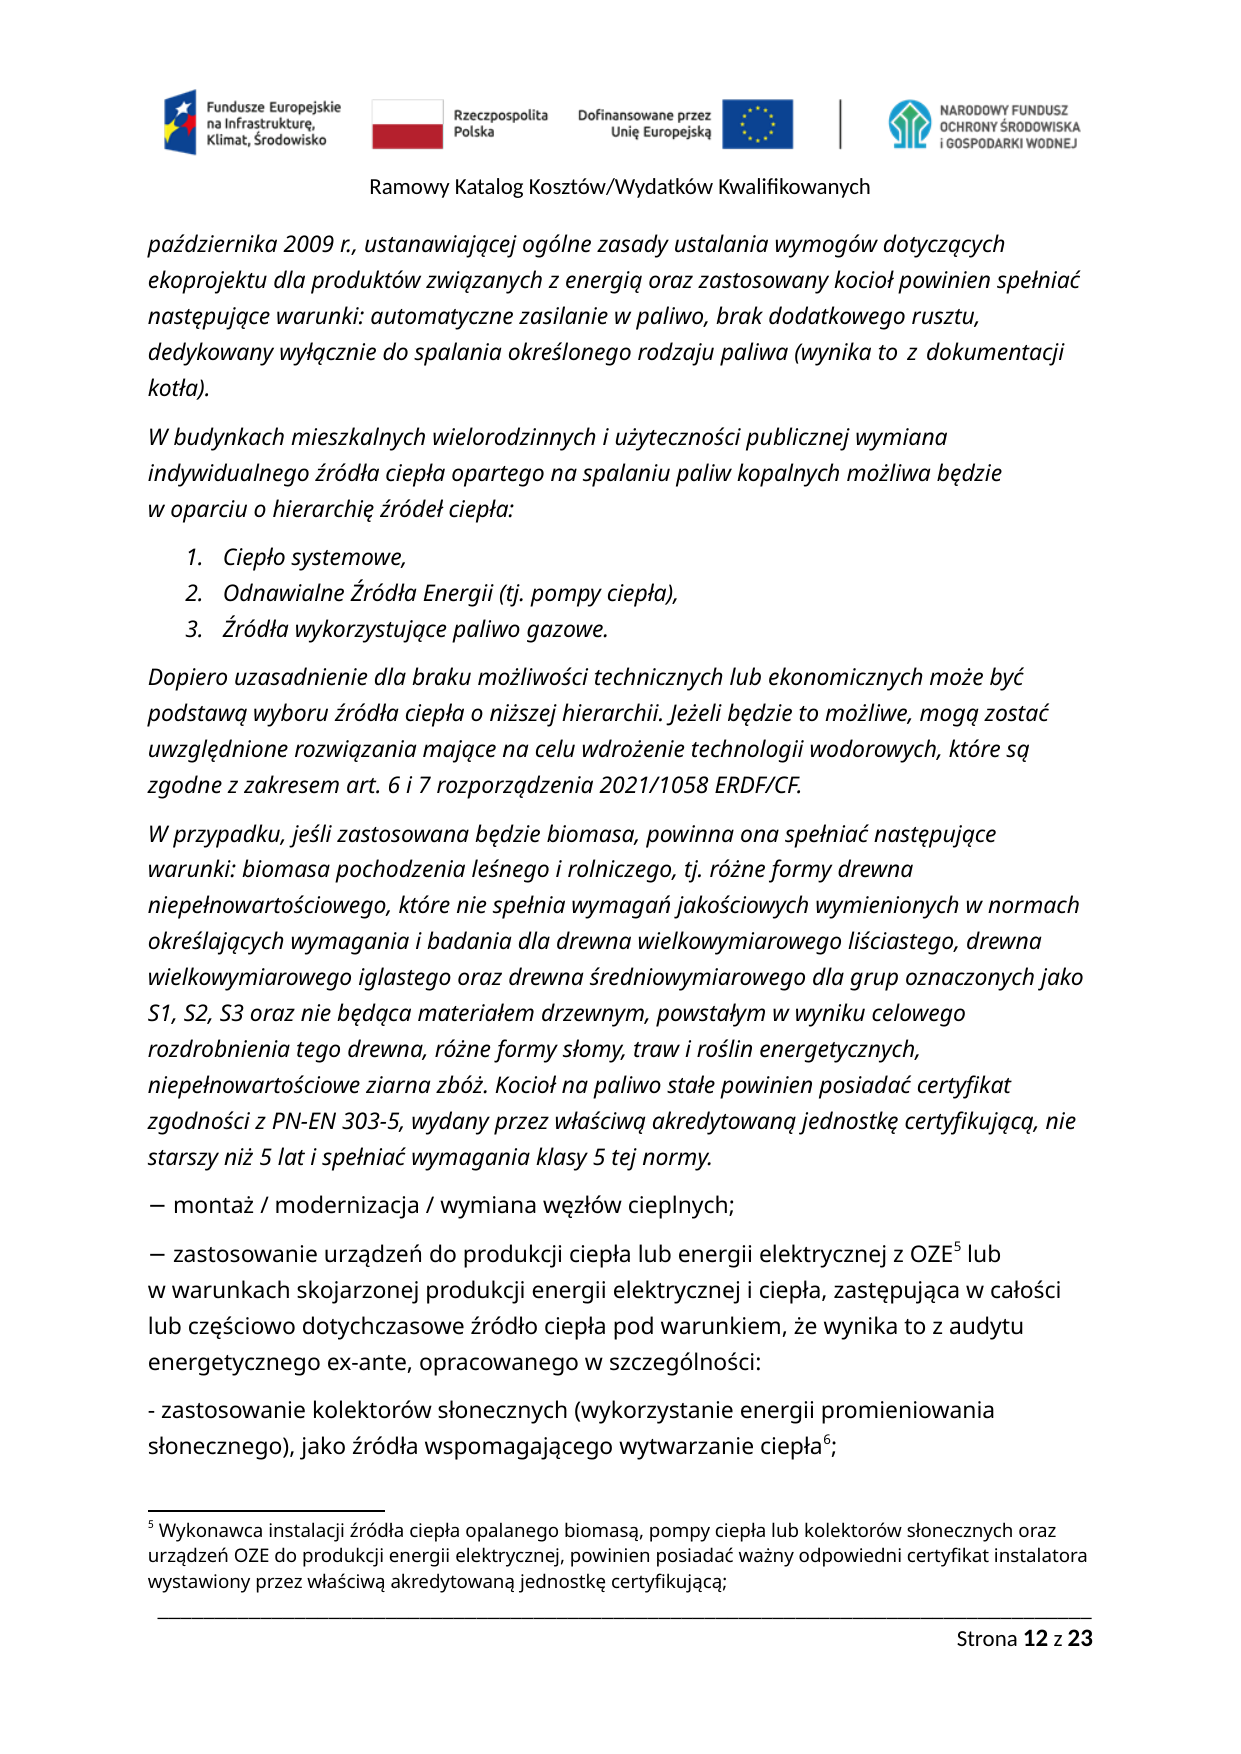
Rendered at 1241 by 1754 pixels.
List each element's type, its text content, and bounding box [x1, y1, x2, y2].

list Ciepło systemowe, [185, 541, 1093, 572]
text - zastosowanie kolektorów słonecznych (wykorzystanie energii promieniowania słonecznego), jako źródła wspomagającego wytwarzanie ciepła; [148, 1394, 1093, 1461]
text − montaż / modernizacja / wymiana węzłów cieplnych; [148, 1189, 1093, 1221]
text − zastosowanie urządzeń do produkcji ciepła lub energii elektrycznej z OZE lub w warunkach skojarzonej produkcji energii elektrycznej i ciepła, zastępująca w całości lub częściowo dotychczasowe źródło ciepła pod warunkiem, że wynika to z audytu energetycznego ex-ante, opracowanego w szczególności: [148, 1238, 1093, 1377]
list Odnawialne Źródła Energii (tj. pompy ciepła), [185, 577, 1093, 608]
text Dopiero uzasadnienie dla braku możliwości technicznych lub ekonomicznych może być podstawą wyboru źródła ciepła o niższej hierarchii. Jeżeli będzie to możliwe, mogą zostać uwzględnione rozwiązania mające na celu wdrożenie technologii wodorowych, które są zgodne z zakresem art. 6 i 7 rozporządzenia 2021/1058 ERDF/CF. [148, 661, 1093, 800]
list Źródła wykorzystujące paliwo gazowe. [185, 613, 1093, 644]
text W budynkach mieszkalnych wielorodzinnych i użyteczności publicznej wymiana indywidualnego źródła ciepła opartego na spalaniu paliw kopalnych możliwa będzie w oparciu o hierarchię źródeł ciepła: [148, 421, 1093, 524]
picture [147, 73, 1093, 173]
text W przypadku, jeśli zastosowana będzie biomasa, powinna ona spełniać następujące warunki: biomasa pochodzenia leśnego i rolniczego, tj. różne formy drewna niepełnowartościowego, które nie spełnia wymagań jakościowych wymienionych w normach określających wymagania i badania dla drewna wielkowymiarowego liściastego, drewna wielkowymiarowego iglastego oraz drewna średniowymiarowego dla grup oznaczonych jako S1, S2, S3 oraz nie będąca materiałem drzewnym, powstałym w wyniku celowego rozdrobnienia tego drewna, różne formy słomy, traw i roślin energetycznych, niepełnowartościowe ziarna zbóż. Kocioł na paliwo stałe powinien posiadać certyfikat zgodności z PN-EN 303-5, wydany przez właściwą akredytowaną jednostkę certyfikującą, nie starszy niż 5 lat i spełniać wymagania klasy 5 tej normy. [148, 817, 1093, 1172]
